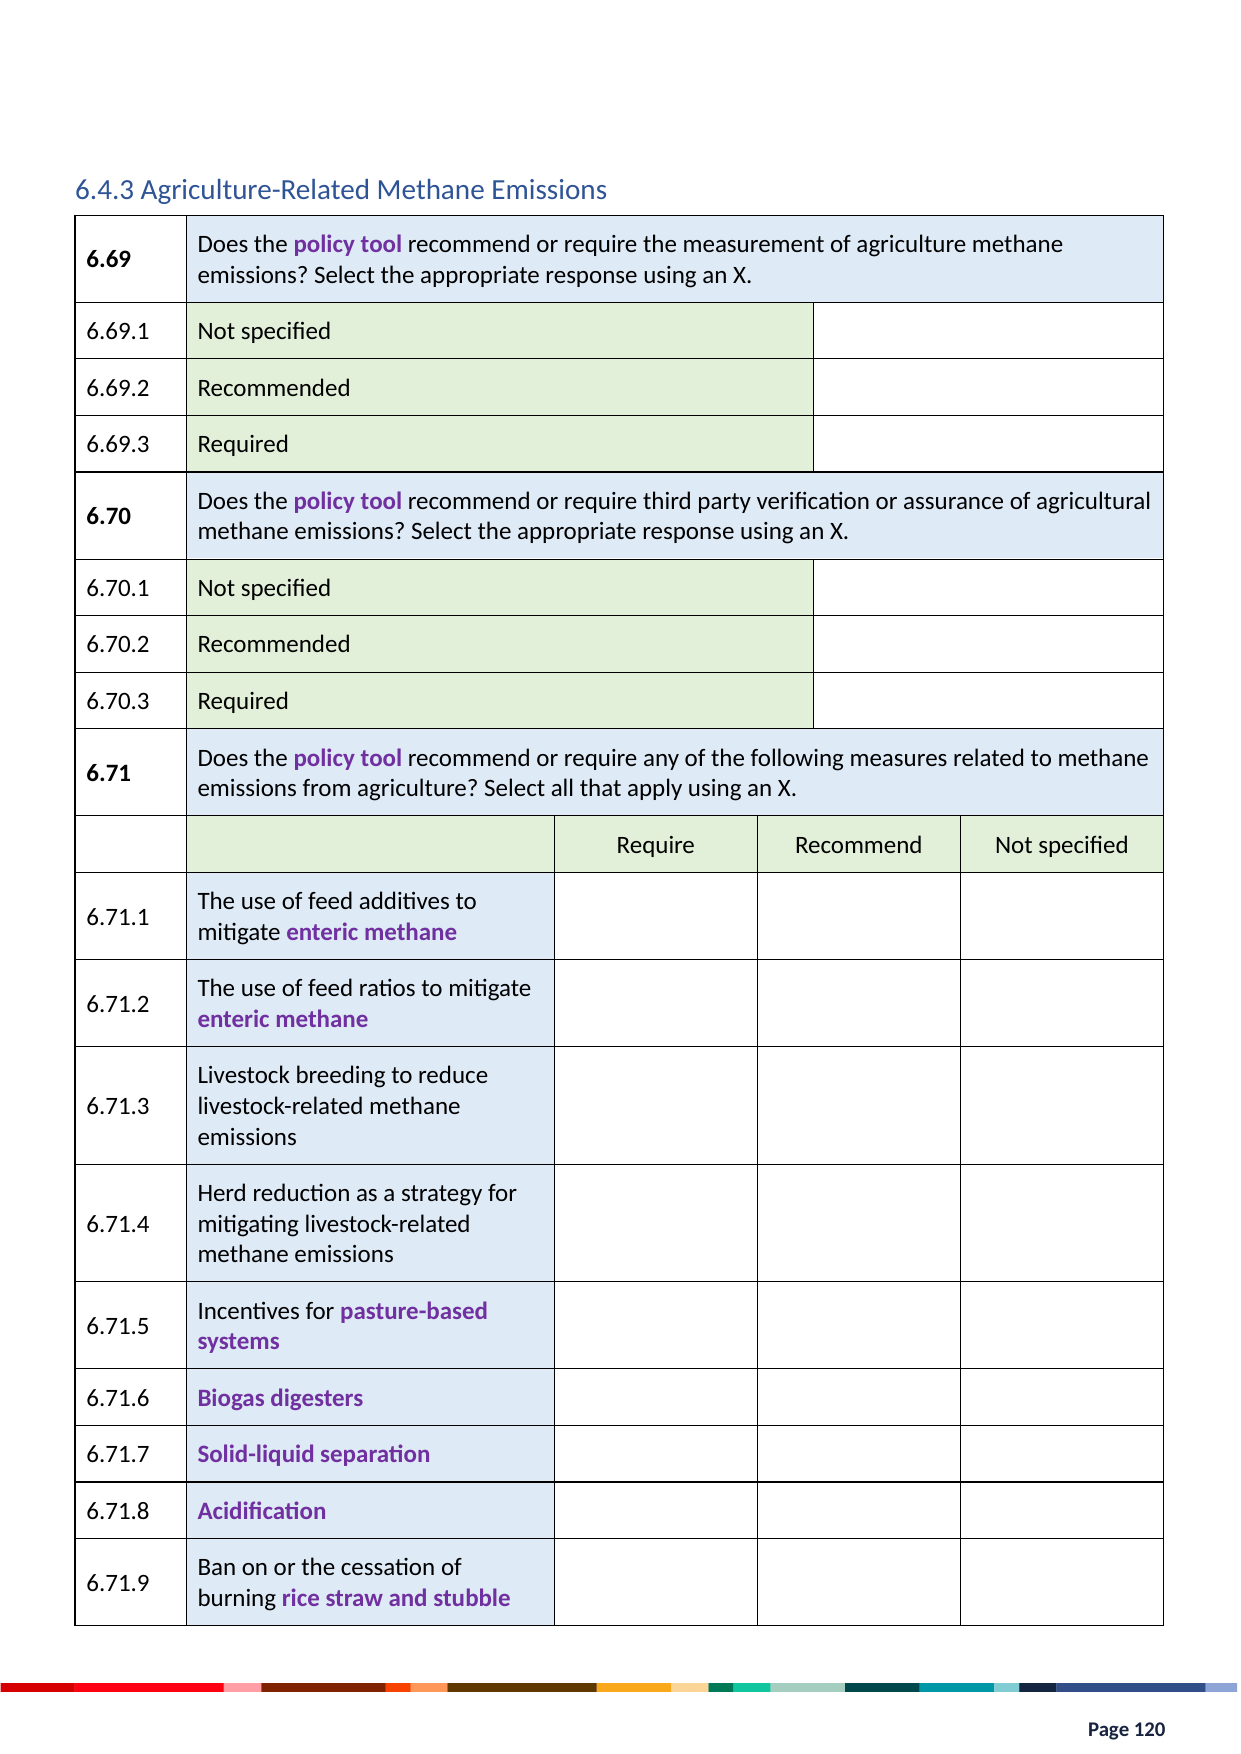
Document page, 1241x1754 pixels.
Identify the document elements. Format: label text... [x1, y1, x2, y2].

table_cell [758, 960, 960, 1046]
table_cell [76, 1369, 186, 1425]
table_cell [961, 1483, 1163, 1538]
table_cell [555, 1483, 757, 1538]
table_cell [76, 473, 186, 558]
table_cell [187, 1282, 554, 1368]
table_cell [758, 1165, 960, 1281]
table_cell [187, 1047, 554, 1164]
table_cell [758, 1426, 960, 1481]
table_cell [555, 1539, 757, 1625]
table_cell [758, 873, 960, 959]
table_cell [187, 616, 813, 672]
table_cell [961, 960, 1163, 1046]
picture [0, 1683, 1236, 1692]
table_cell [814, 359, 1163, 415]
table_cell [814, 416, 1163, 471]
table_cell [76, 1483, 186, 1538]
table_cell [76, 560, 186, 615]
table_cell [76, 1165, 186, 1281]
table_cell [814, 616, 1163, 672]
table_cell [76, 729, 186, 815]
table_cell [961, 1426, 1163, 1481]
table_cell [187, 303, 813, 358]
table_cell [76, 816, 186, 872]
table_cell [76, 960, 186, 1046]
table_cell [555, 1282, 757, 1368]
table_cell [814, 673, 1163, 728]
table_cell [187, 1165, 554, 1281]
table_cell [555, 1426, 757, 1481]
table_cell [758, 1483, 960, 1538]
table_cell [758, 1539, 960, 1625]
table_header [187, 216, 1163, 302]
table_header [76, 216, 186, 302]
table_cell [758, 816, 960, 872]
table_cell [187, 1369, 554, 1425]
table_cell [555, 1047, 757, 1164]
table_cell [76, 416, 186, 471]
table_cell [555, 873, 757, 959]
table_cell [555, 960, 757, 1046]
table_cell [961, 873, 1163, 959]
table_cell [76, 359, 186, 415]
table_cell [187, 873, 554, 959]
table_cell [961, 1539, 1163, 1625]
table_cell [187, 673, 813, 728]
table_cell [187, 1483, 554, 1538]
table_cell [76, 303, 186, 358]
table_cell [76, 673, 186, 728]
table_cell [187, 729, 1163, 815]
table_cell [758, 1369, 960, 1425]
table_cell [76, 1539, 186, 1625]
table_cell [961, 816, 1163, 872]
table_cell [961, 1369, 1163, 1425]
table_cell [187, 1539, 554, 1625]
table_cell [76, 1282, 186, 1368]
subtitle 6.4.3 Agriculture-Related Methane Emissions [75, 171, 1165, 206]
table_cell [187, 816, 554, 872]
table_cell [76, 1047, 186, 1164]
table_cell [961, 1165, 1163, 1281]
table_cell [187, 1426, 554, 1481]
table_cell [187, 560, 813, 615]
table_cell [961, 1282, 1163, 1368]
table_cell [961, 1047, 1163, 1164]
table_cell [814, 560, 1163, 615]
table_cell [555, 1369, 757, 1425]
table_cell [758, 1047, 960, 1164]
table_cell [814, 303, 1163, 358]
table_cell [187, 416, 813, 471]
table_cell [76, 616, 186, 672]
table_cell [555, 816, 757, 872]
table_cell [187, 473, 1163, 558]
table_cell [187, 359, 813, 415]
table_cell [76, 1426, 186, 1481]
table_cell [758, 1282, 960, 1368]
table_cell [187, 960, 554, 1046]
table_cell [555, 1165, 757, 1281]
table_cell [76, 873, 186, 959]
